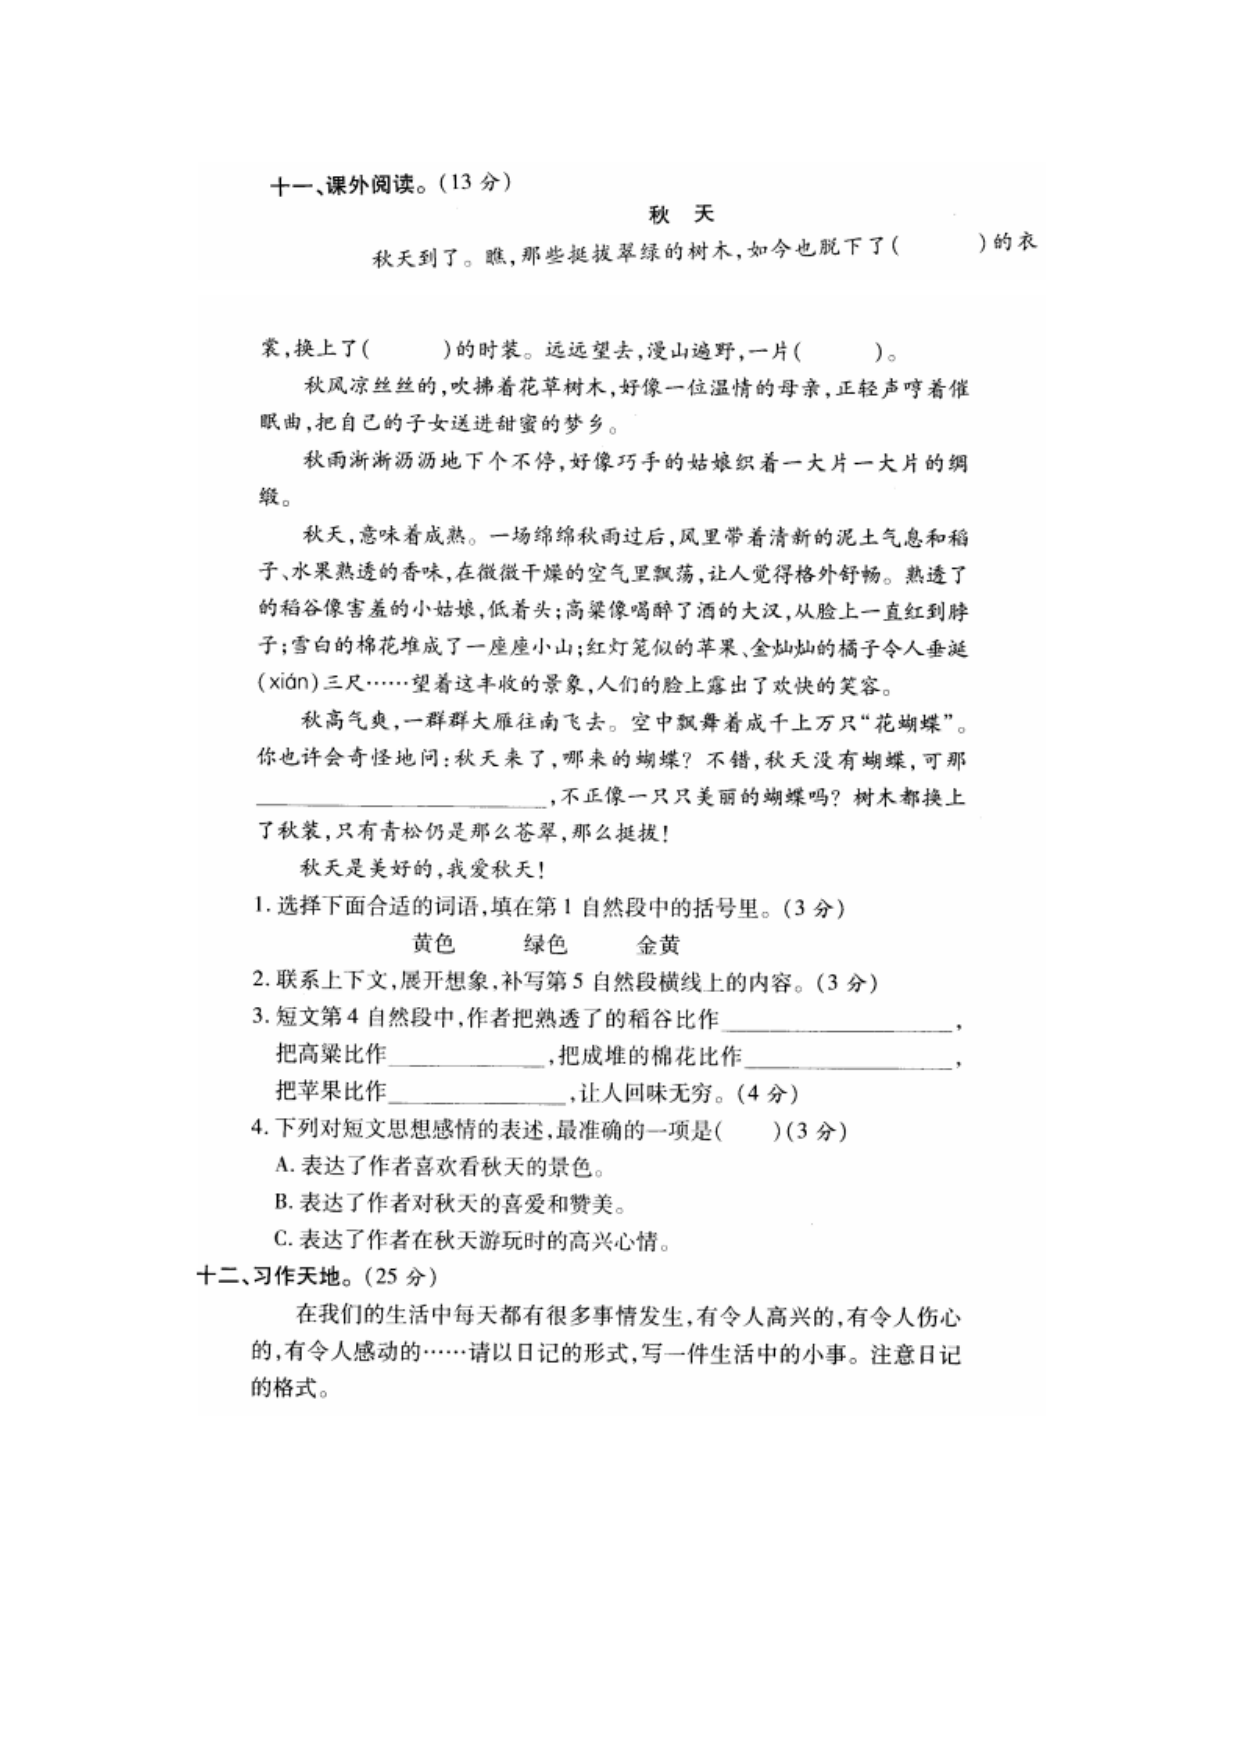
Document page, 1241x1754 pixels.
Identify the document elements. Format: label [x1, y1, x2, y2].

picture [194, 162, 1046, 1416]
